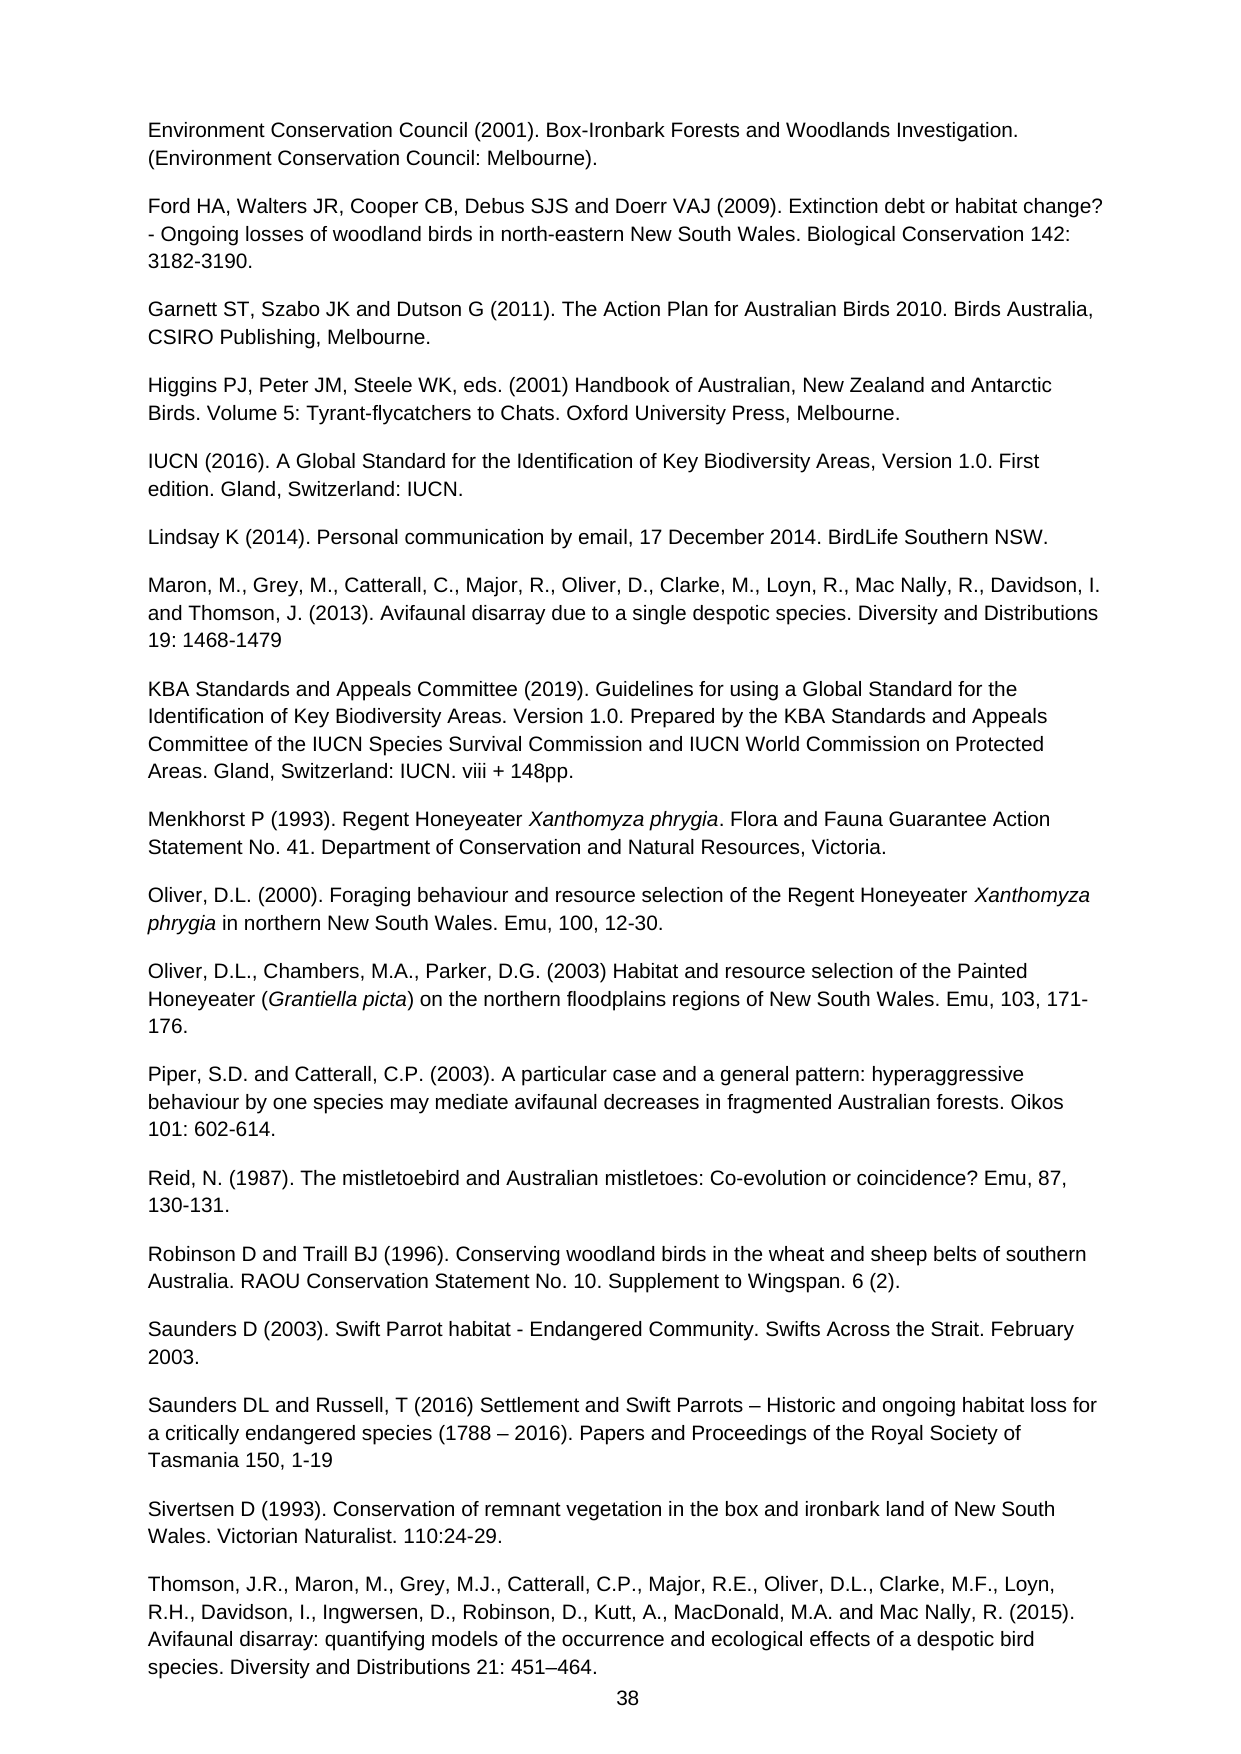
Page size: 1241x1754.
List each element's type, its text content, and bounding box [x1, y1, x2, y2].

text Lindsay K (2014). Personal communication by email, 17 December 2014. BirdLife Southern NSW. [148, 525, 1107, 549]
text Saunders D (2003). Swift Parrot habitat - Endangered Community. Swifts Across the Strait. February 2003. [148, 1317, 1107, 1369]
text Piper, S.D. and Catterall, C.P. (2003). A particular case and a general pattern: hyperaggressive behaviour by one species may mediate avifaunal decreases in fragmented Australian forests. Oikos 101: 602-614. [148, 1062, 1107, 1141]
text Maron, M., Grey, M., Catterall, C., Major, R., Oliver, D., Clarke, M., Loyn, R., Mac Nally, R., Davidson, I. and Thomson, J. (2013). Avifaunal disarray due to a single despotic species. Diversity and Distributions 19: 1468-1479 [148, 573, 1107, 652]
text Saunders DL and Russell, T (2016) Settlement and Swift Parrots – Historic and ongoing habitat loss for a critically endangered species (1788 – 2016). Papers and Proceedings of the Royal Society of Tasmania 150, 1-19 [148, 1393, 1107, 1472]
text Menkhorst P (1993). Regent Honeyeater Xanthomyza phrygia. Flora and Fauna Guarantee Action Statement No. 41. Department of Conservation and Natural Resources, Victoria. [148, 807, 1107, 859]
text Sivertsen D (1993). Conservation of remnant vegetation in the box and ironbark land of New South Wales. Victorian Naturalist. 110:24-29. [148, 1496, 1107, 1548]
text IUCN (2016). A Global Standard for the Identification of Key Biodiversity Areas, Version 1.0. First edition. Gland, Switzerland: IUCN. [148, 449, 1107, 500]
text Environment Conservation Council (2001). Box-Ironbark Forests and Woodlands Investigation. (Environment Conservation Council: Melbourne). [148, 118, 1107, 169]
text Oliver, D.L., Chambers, M.A., Parker, D.G. (2003) Habitat and resource selection of the Painted Honeyeater (Grantiella picta) on the northern floodplains regions of New South Wales. Emu, 103, 171-176. [148, 959, 1107, 1038]
text Reid, N. (1987). The mistletoebird and Australian mistletoes: Co-evolution or coincidence? Emu, 87, 130-131. [148, 1166, 1107, 1217]
text Ford HA, Walters JR, Cooper CB, Debus SJS and Doerr VAJ (2009). Extinction debt or habitat change? - Ongoing losses of woodland birds in north-eastern New South Wales. Biological Conservation 142: 3182-3190. [148, 194, 1107, 273]
text Garnett ST, Szabo JK and Dutson G (2011). The Action Plan for Australian Birds 2010. Birds Australia, CSIRO Publishing, Melbourne. [148, 297, 1107, 349]
text Higgins PJ, Peter JM, Steele WK, eds. (2001) Handbook of Australian, New Zealand and Antarctic Birds. Volume 5: Tyrant-flycatchers to Chats. Oxford University Press, Melbourne. [148, 373, 1107, 424]
text Oliver, D.L. (2000). Foraging behaviour and resource selection of the Regent Honeyeater Xanthomyza phrygia in northern New South Wales. Emu, 100, 12-30. [148, 883, 1107, 934]
text Thomson, J.R., Maron, M., Grey, M.J., Catterall, C.P., Major, R.E., Oliver, D.L., Clarke, M.F., Loyn, R.H., Davidson, I., Ingwersen, D., Robinson, D., Kutt, A., MacDonald, M.A. and Mac Nally, R. (2015). Avifaunal disarray: quantifying models of the occurrence and ecological effects of a despotic bird species. Diversity and Distributions 21: 451–464. [148, 1572, 1107, 1679]
text KBA Standards and Appeals Committee (2019). Guidelines for using a Global Standard for the Identification of Key Biodiversity Areas. Version 1.0. Prepared by the KBA Standards and Appeals Committee of the IUCN Species Survival Commission and IUCN World Commission on Protected Areas. Gland, Switzerland: IUCN. viii + 148pp. [148, 676, 1107, 783]
text Robinson D and Traill BJ (1996). Conserving woodland birds in the wheat and sheep belts of southern Australia. RAOU Conservation Statement No. 10. Supplement to Wingspan. 6 (2). [148, 1241, 1107, 1293]
